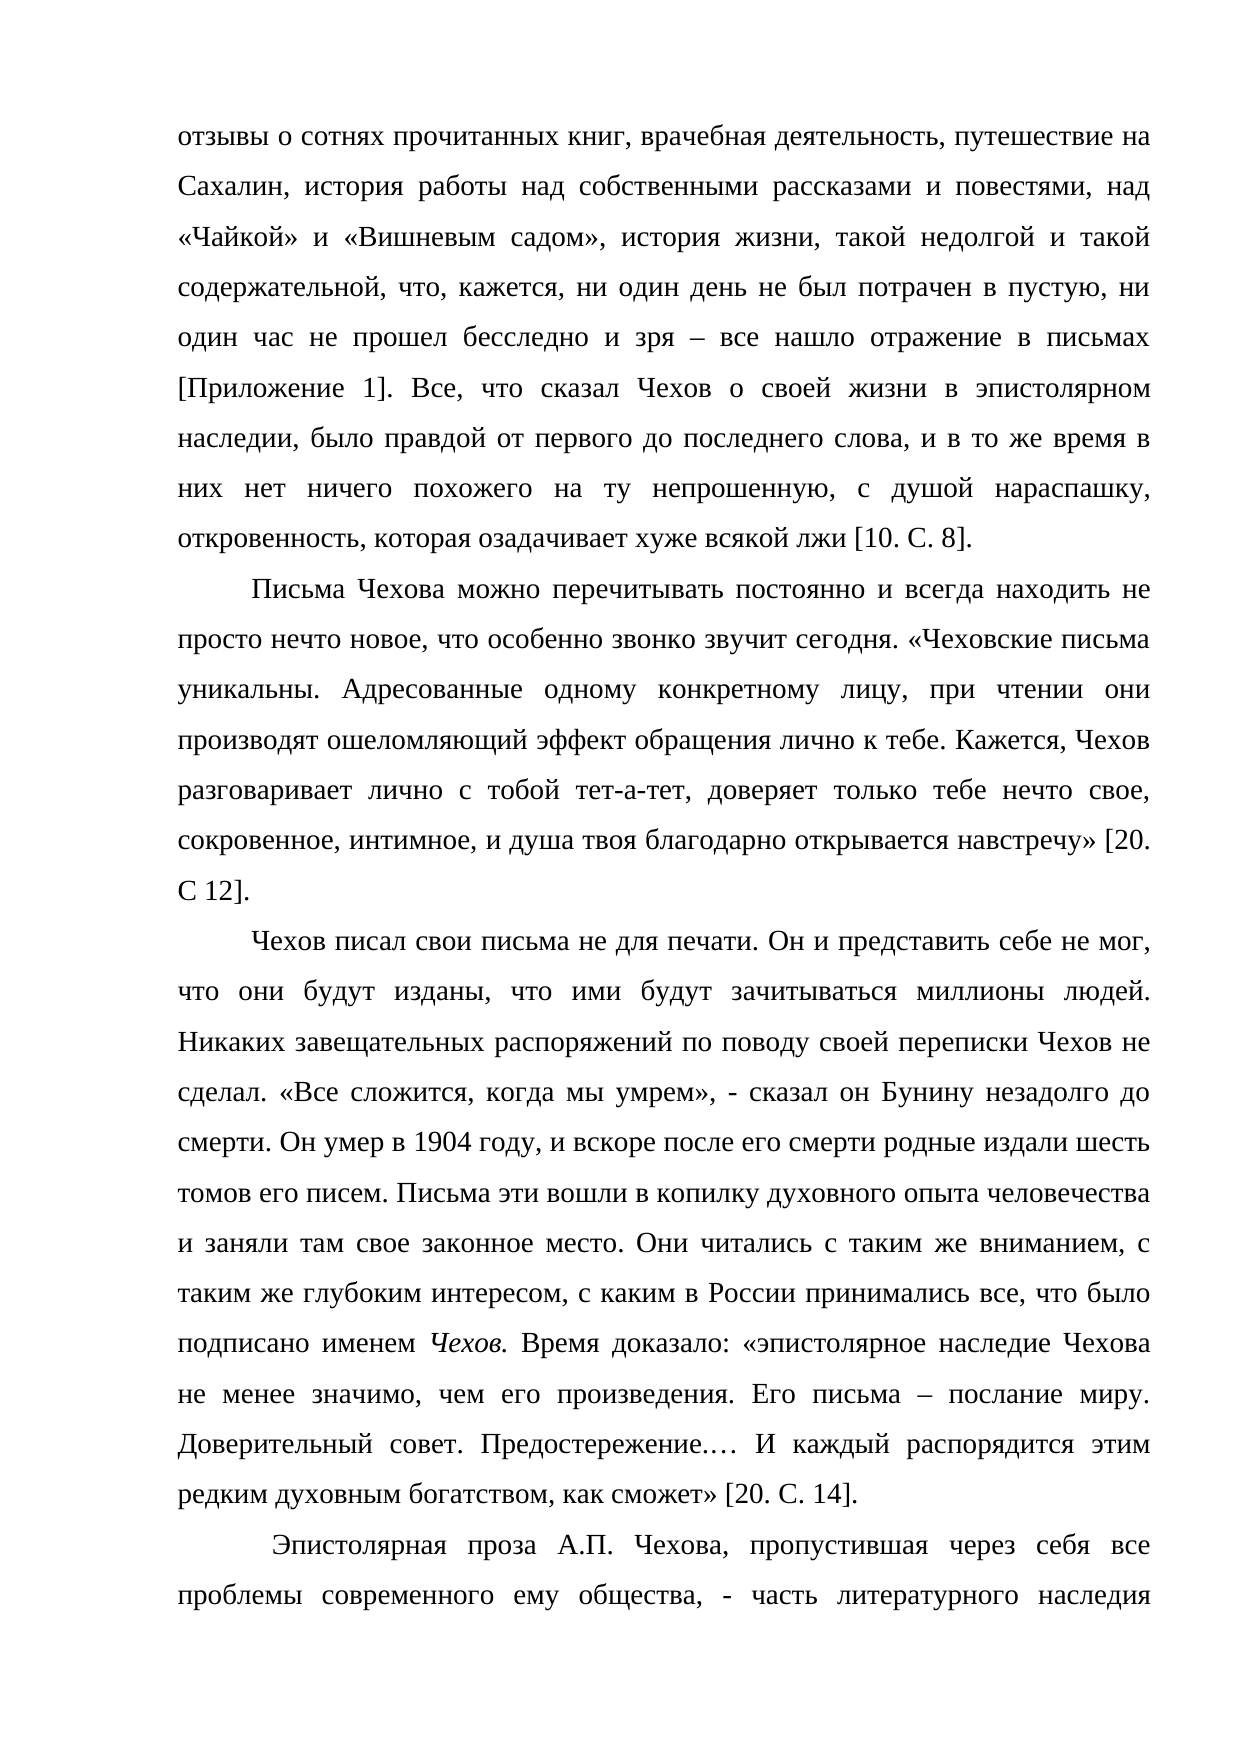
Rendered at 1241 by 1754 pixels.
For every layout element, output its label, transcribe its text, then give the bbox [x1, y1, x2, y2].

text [177, 118, 1152, 554]
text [177, 1527, 1152, 1611]
text Письма Чехова можно перечитывать постоянно и всегда находить не просто нечто новое, что особенно звонко звучит сегодня. «Чеховские письма уникальны. Адресованные одному конкретному лицу, при чтении они производят ошеломляющий эффект обращения лично к тебе. Кажется, Чехов разговаривает лично с тобой тет-а-тет, доверяет только тебе нечто свое, сокровенное, интимное, и душа твоя благодарно открывается навстречу» [20. С 12]. [177, 571, 1152, 906]
text Чехов писал свои письма не для печати. Он и представить себе не мог, что они будут изданы, что ими будут зачитываться миллионы людей. Никаких завещательных распоряжений по поводу своей переписки Чехов не сделал. «Все сложится, когда мы умрем», - сказал он Бунину незадолго до смерти. Он умер в 1904 году, и вскоре после его смерти родные издали шесть томов его писем. Письма эти вошли в копилку духовного опыта человечества и заняли там свое законное место. Они читались с таким же вниманием, с таким же глубоким интересом, с каким в России принимались все, что было подписано именем Чехов. Время доказало: «эпистолярное наследие Чехова не менее значимо, чем его произведения. Его письма – послание миру. Доверительный совет. Предостережение.… И каждый распорядится этим редким духовным богатством, как сможет» [20. С. 14]. [177, 923, 1152, 1510]
